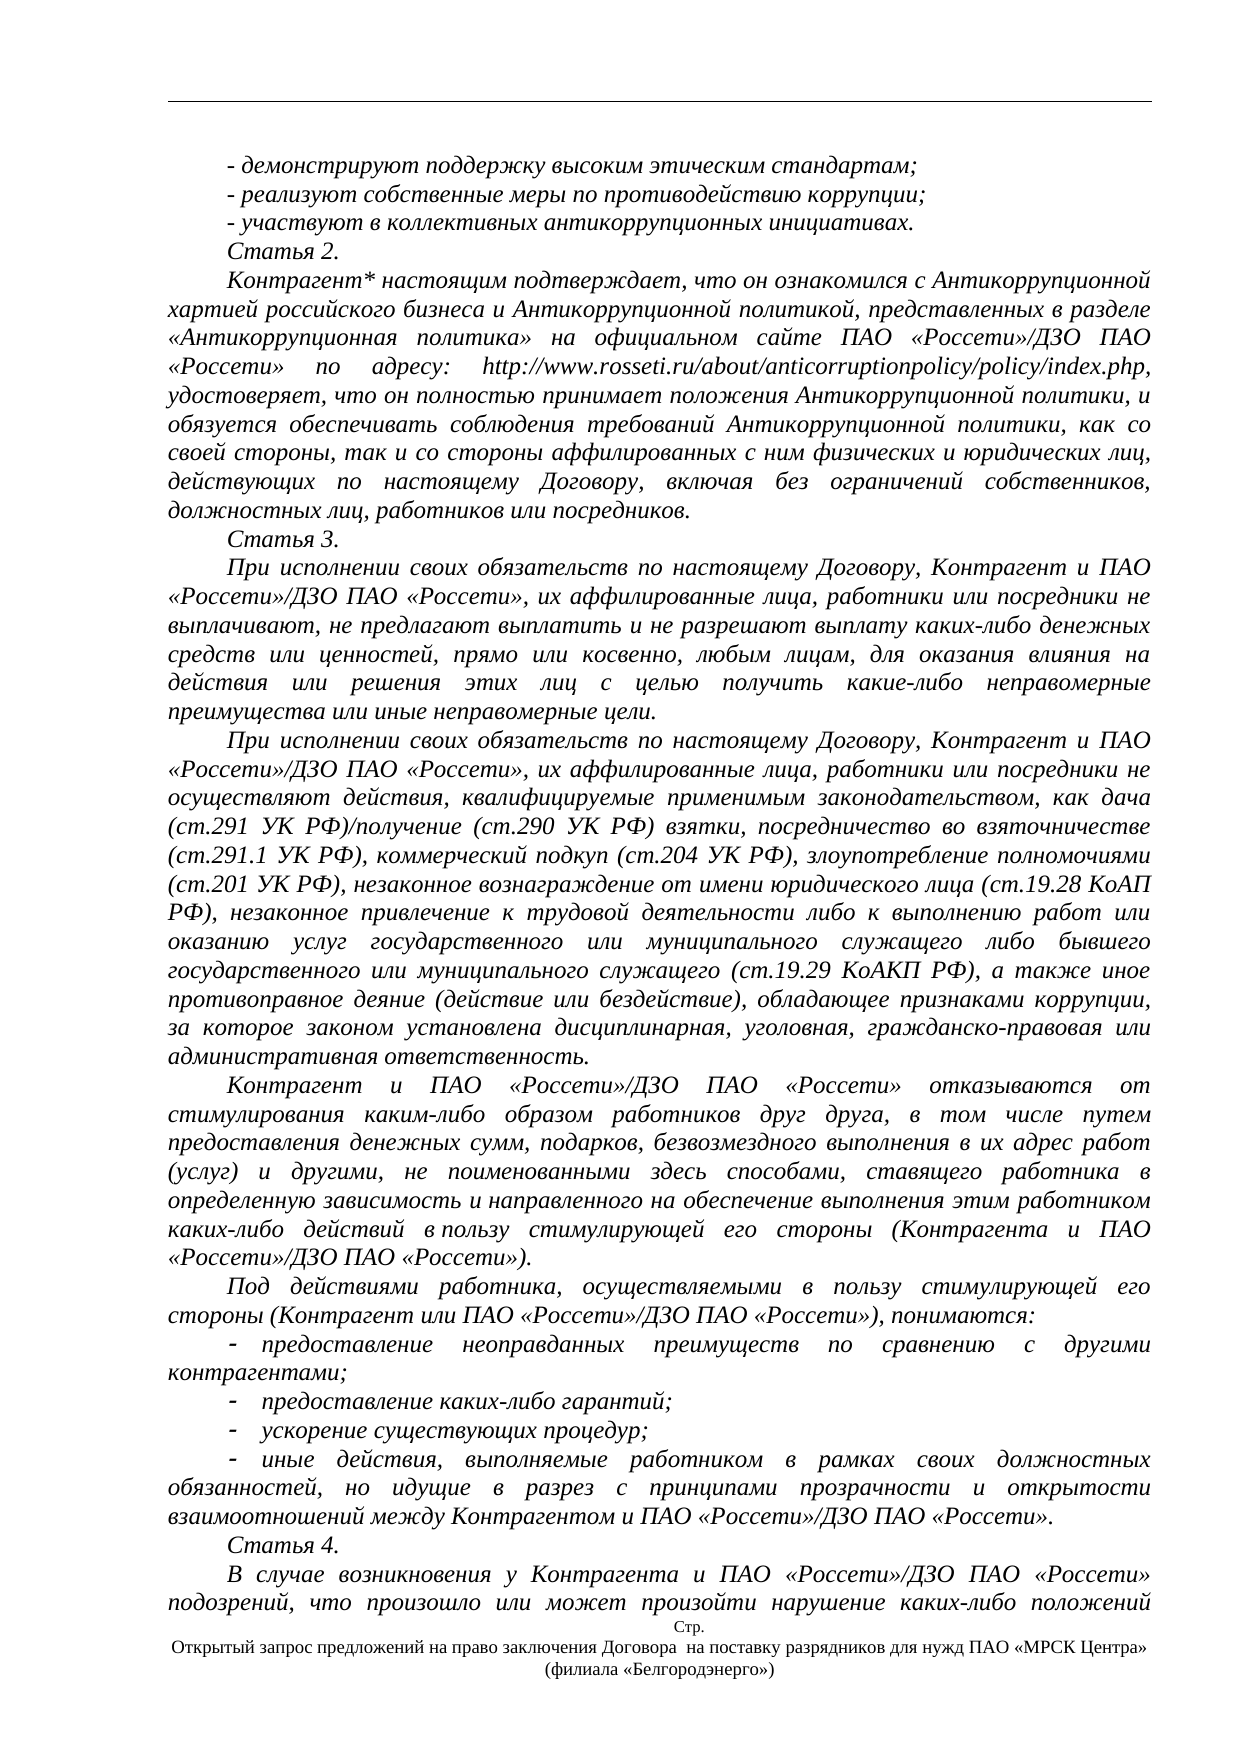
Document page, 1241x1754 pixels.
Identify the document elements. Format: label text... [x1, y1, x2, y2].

list иные действия, выполняемые работником в рамках своих должностных обязанностей, но идущие в разрез с принципами прозрачности и открытости взаимоотношений между Контрагентом и ПАО «Россети»/ДЗО ПАО «Россети». [168, 1444, 1152, 1530]
text Статья 3. [168, 524, 1152, 552]
list предоставление каких-либо гарантий; [168, 1386, 1152, 1415]
text Под действиями работника, осуществляемыми в пользу стимулирующей его стороны (Контрагент или ПАО «Россети»/ДЗО ПАО «Россети»), понимаются: [168, 1271, 1152, 1329]
list предоставление неоправданных преимуществ по сравнению с другими контрагентами; [168, 1329, 1152, 1386]
text Статья 4. [168, 1530, 1152, 1559]
text При исполнении своих обязательств по настоящему Договору, Контрагент и ПАО «Россети»/ДЗО ПАО «Россети», их аффилированные лица, работники или посредники не выплачивают, не предлагают выплатить и не разрешают выплату каких-либо денежных средств или ценностей, прямо или косвенно, любым лицам, для оказания влияния на действия или решения этих лиц с целью получить какие-либо неправомерные преимущества или иные неправомерные цели. [168, 552, 1152, 725]
text Статья 2. [168, 236, 1152, 265]
text - участвуют в коллективных антикоррупционных инициативах. [168, 207, 1152, 236]
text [168, 1559, 1152, 1616]
text - реализуют собственные меры по противодействию коррупции; [168, 179, 1152, 207]
text - демонстрируют поддержку высоким этическим стандартам; [168, 150, 1152, 179]
list ускорение существующих процедур; [168, 1415, 1152, 1444]
text Контрагент* настоящим подтверждает, что он ознакомился с Антикоррупционной хартией российского бизнеса и Антикоррупционной политикой, представленных в разделе «Антикоррупционная политика» на официальном сайте ПАО «Россети»/ДЗО ПАО «Россети» по адресу: http://www.rosseti.ru/about/anticorruptionpolicy/policy/index.php, удостоверяет, что он полностью принимает положения Антикоррупционной политики, и обязуется обеспечивать соблюдения требований Антикоррупционной политики, как со своей стороны, так и со стороны аффилированных с ним физических и юридических лиц, действующих по настоящему Договору, включая без ограничений собственников, должностных лиц, работников или посредников. [168, 265, 1152, 524]
text При исполнении своих обязательств по настоящему Договору, Контрагент и ПАО «Россети»/ДЗО ПАО «Россети», их аффилированные лица, работники или посредники не осуществляют действия, квалифицируемые применимым законодательством, как дача (ст.291 УК РФ)/получение (ст.290 УК РФ) взятки, посредничество во взяточничестве (ст.291.1 УК РФ), коммерческий подкуп (ст.204 УК РФ), злоупотребление полномочиями (ст.201 УК РФ), незаконное вознаграждение от имени юридического лица (ст.19.28 КоАП РФ), незаконное привлечение к трудовой деятельности либо к выполнению работ или оказанию услуг государственного или муниципального служащего либо бывшего государственного или муниципального служащего (ст.19.29 КоАКП РФ), а также иное противоправное деяние (действие или бездействие), обладающее признаками коррупции, за которое законом установлена дисциплинарная, уголовная, гражданско-правовая или административная ответственность. [168, 725, 1152, 1070]
text Контрагент и ПАО «Россети»/ДЗО ПАО «Россети» отказываются от стимулирования каким-либо образом работников друг друга, в том числе путем предоставления денежных сумм, подарков, безвозмездного выполнения в их адрес работ (услуг) и другими, не поименованными здесь способами, ставящего работника в определенную зависимость и направленного на обеспечение выполнения этим работником каких-либо действий в пользу стимулирующей его стороны (Контрагента и ПАО «Россети»/ДЗО ПАО «Россети»). [168, 1070, 1152, 1271]
